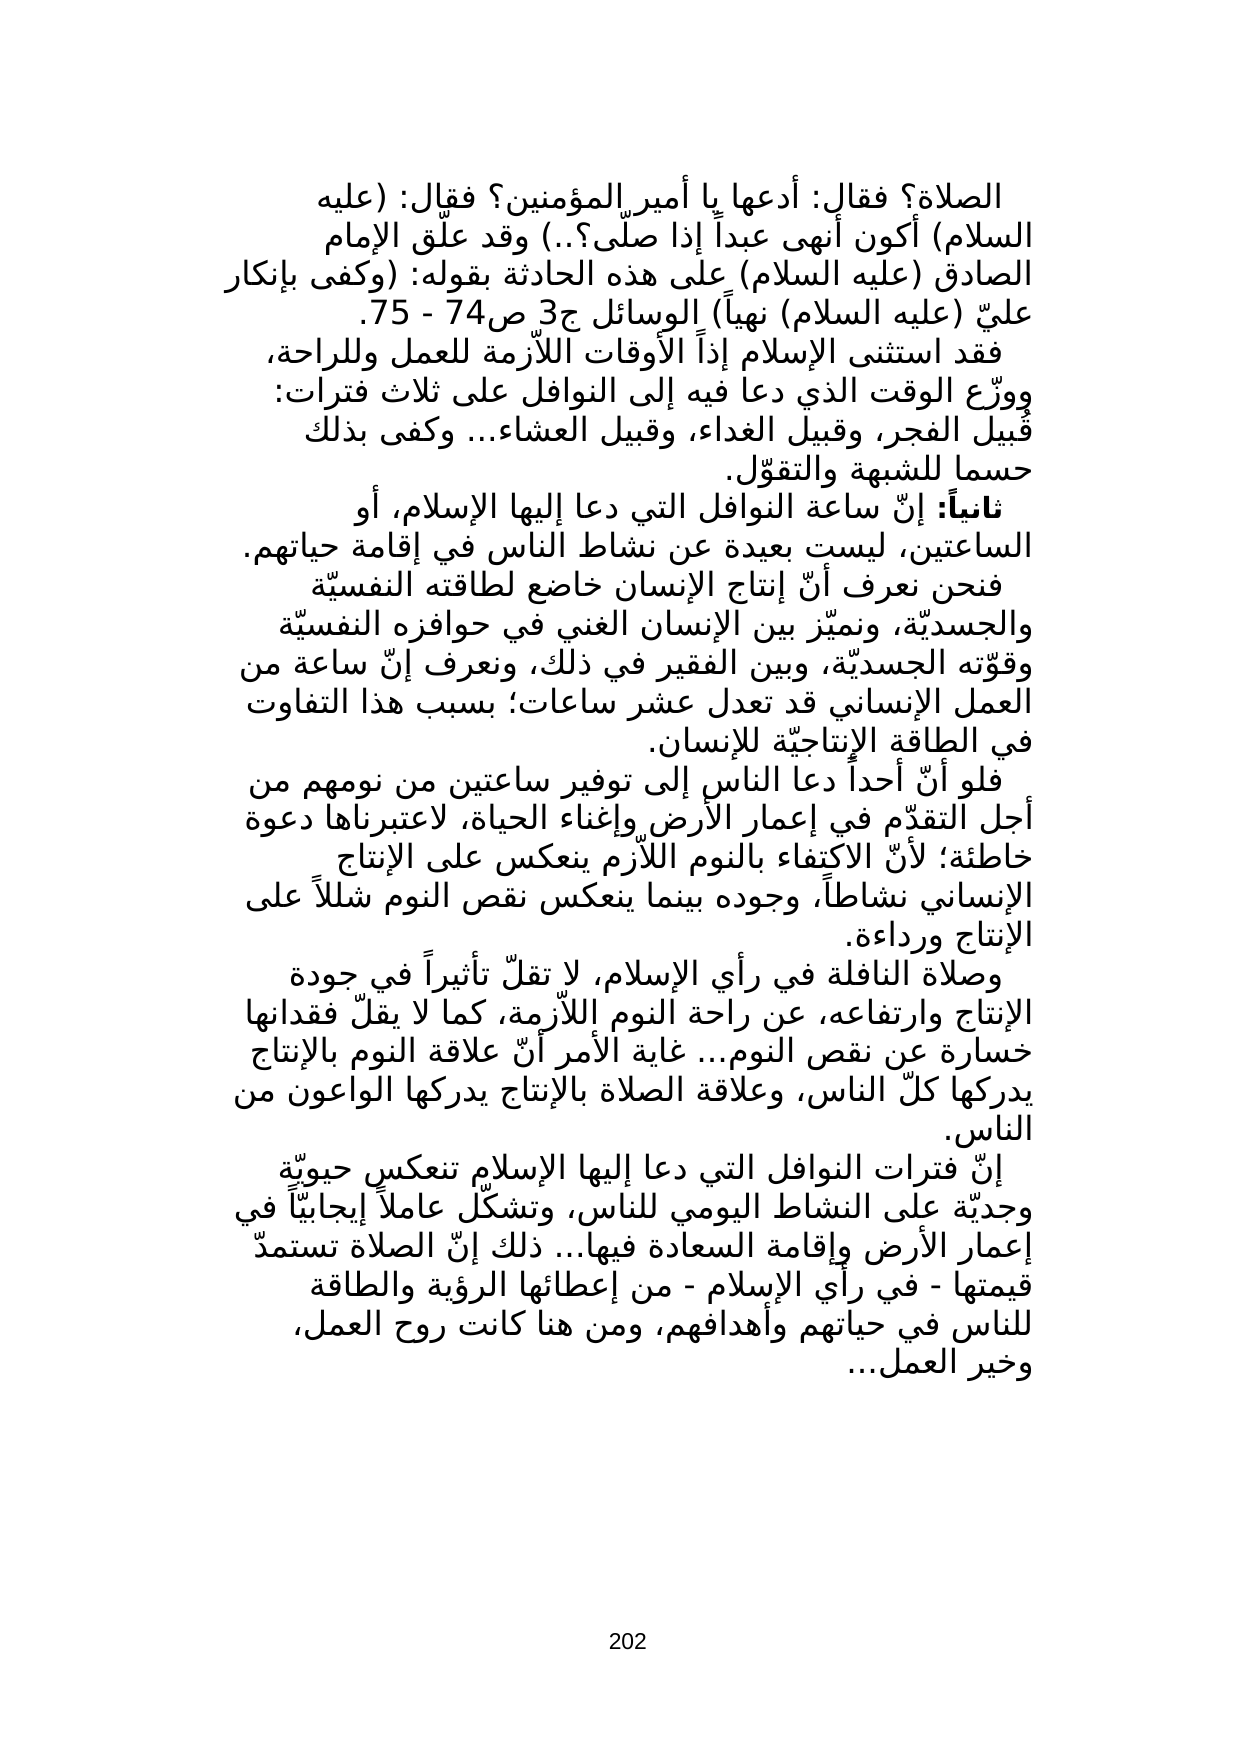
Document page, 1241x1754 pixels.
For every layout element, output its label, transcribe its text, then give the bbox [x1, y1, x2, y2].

text وصلاة النافلة في رأي الإسلام، لا تقلّ تأثيراً في جودة الإنتاج وارتفاعه، عن راحة النوم اللاّزمة، كما لا يقلّ فقدانها خسارة عن نقص النوم... غاية الأمر أنّ علاقة النوم بالإنتاج يدركها كلّ الناس، وعلاقة الصلاة بالإنتاج يدركها الواعون من الناس. [222, 954, 1033, 1148]
text الصلاة؟ فقال: أدعها يا أمير المؤمنين؟ فقال: (عليه السلام) أكون أنهى عبداً إذا صلّى؟..) وقد علّق الإمام الصادق (عليه السلام) على هذه الحادثة بقوله: (وكفى بإنكار عليّ (عليه السلام) نهياً) الوسائل ج3 ص74 - 75. [222, 177, 1033, 333]
text فلو أنّ أحداً دعا الناس إلى توفير ساعتين من نومهم من أجل التقدّم في إعمار الأرض وإغناء الحياة، لاعتبرناها دعوة خاطئة؛ لأنّ الاكتفاء بالنوم اللاّزم ينعكس على الإنتاج الإنساني نشاطاً، وجوده بينما ينعكس نقص النوم شللاً على الإنتاج ورداءة. [222, 760, 1033, 954]
text فقد استثنى الإسلام إذاً الأوقات اللاّزمة للعمل وللراحة، ووزّع الوقت الذي دعا فيه إلى النوافل على ثلاث فترات: قُبيل الفجر، وقبيل الغداء، وقبيل العشاء... وكفى بذلك حسما للشبهة والتقوّل. [222, 333, 1033, 488]
text ثانياً: إنّ ساعة النوافل التي دعا إليها الإسلام، أو الساعتين، ليست بعيدة عن نشاط الناس في إقامة حياتهم. [222, 488, 1033, 566]
text فنحن نعرف أنّ إنتاج الإنسان خاضع لطاقته النفسيّة والجسديّة، ونميّز بين الإنسان الغني في حوافزه النفسيّة وقوّته الجسديّة، وبين الفقير في ذلك، ونعرف إنّ ساعة من العمل الإنساني قد تعدل عشر ساعات؛ بسبب هذا التفاوت في الطاقة الإنتاجيّة للإنسان. [222, 566, 1033, 760]
text إنّ فترات النوافل التي دعا إليها الإسلام تنعكس حيويّة وجديّة على النشاط اليومي للناس، وتشكّل عاملاً إيجابيّاً في إعمار الأرض وإقامة السعادة فيها... ذلك إنّ الصلاة تستمدّ قيمتها - في رأي الإسلام - من إعطائها الرؤية والطاقة للناس في حياتهم وأهدافهم، ومن هنا كانت روح العمل، وخير العمل... [222, 1148, 1033, 1382]
